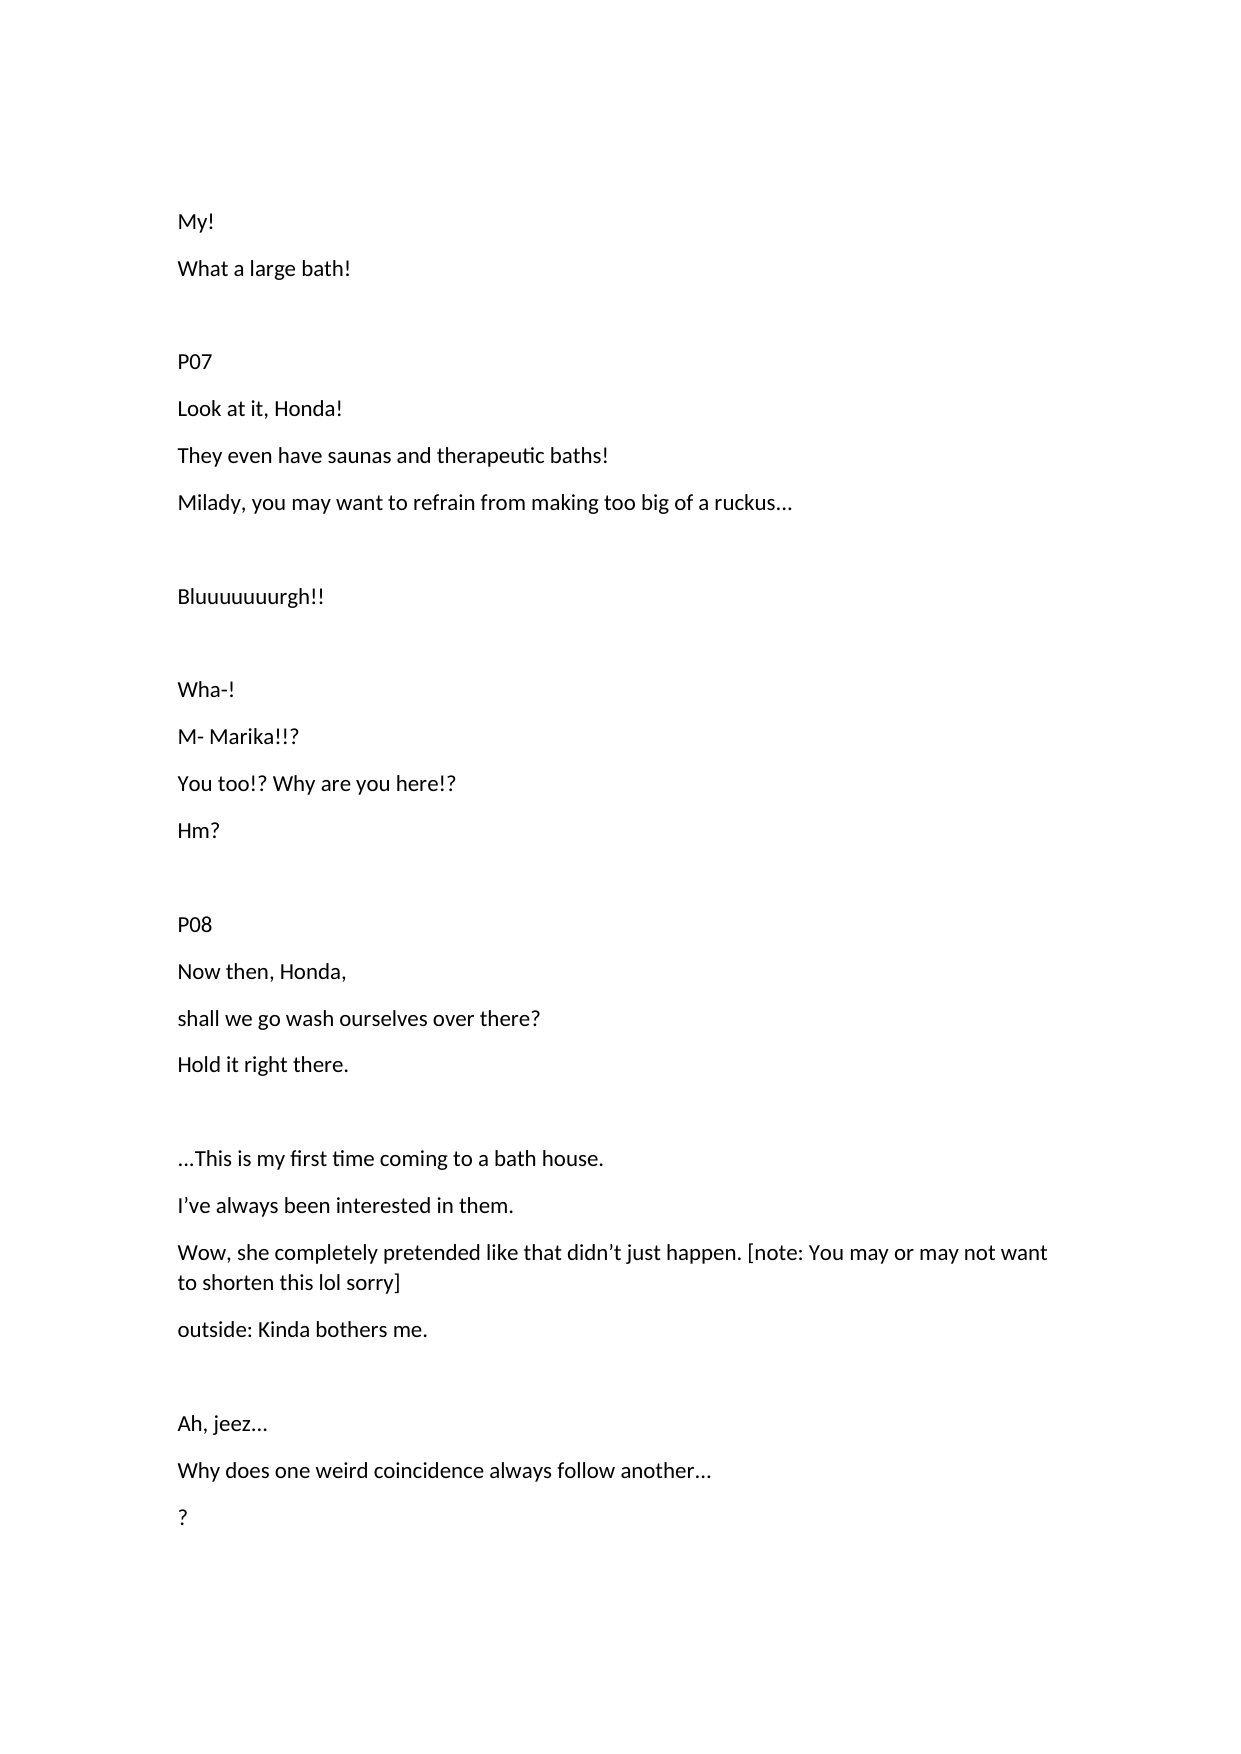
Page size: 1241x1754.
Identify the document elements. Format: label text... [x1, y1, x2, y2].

text Wow, she completely pretended like that didn’t just happen. [note: You may or may not want to shorten this lol sorry] [177, 1238, 1063, 1296]
text Milady, you may want to refrain from making too big of a ruckus... [177, 488, 1063, 516]
text ...This is my first time coming to a bath house. [177, 1144, 1063, 1172]
text Wha-! [177, 676, 1063, 703]
text My! [177, 207, 1063, 235]
text outside: Kinda bothers me. [177, 1315, 1063, 1343]
text Why does one weird coincidence always follow another... [177, 1456, 1063, 1484]
text shall we go wash ourselves over there? [177, 1004, 1063, 1032]
text I’ve always been interested in them. [177, 1191, 1063, 1219]
text Now then, Honda, [177, 957, 1063, 985]
text ? [177, 1503, 1063, 1531]
text M- Marika!!? [177, 722, 1063, 750]
text Ah, jeez... [177, 1409, 1063, 1437]
text You too!? Why are you here!? [177, 769, 1063, 797]
text What a large bath! [177, 254, 1063, 282]
text P08 [177, 910, 1063, 938]
text Look at it, Honda! [177, 394, 1063, 422]
text Bluuuuuuurgh!! [177, 582, 1063, 610]
text Hm? [177, 816, 1063, 844]
text They even have saunas and therapeutic baths! [177, 441, 1063, 469]
text Hold it right there. [177, 1051, 1063, 1078]
text P07 [177, 347, 1063, 375]
